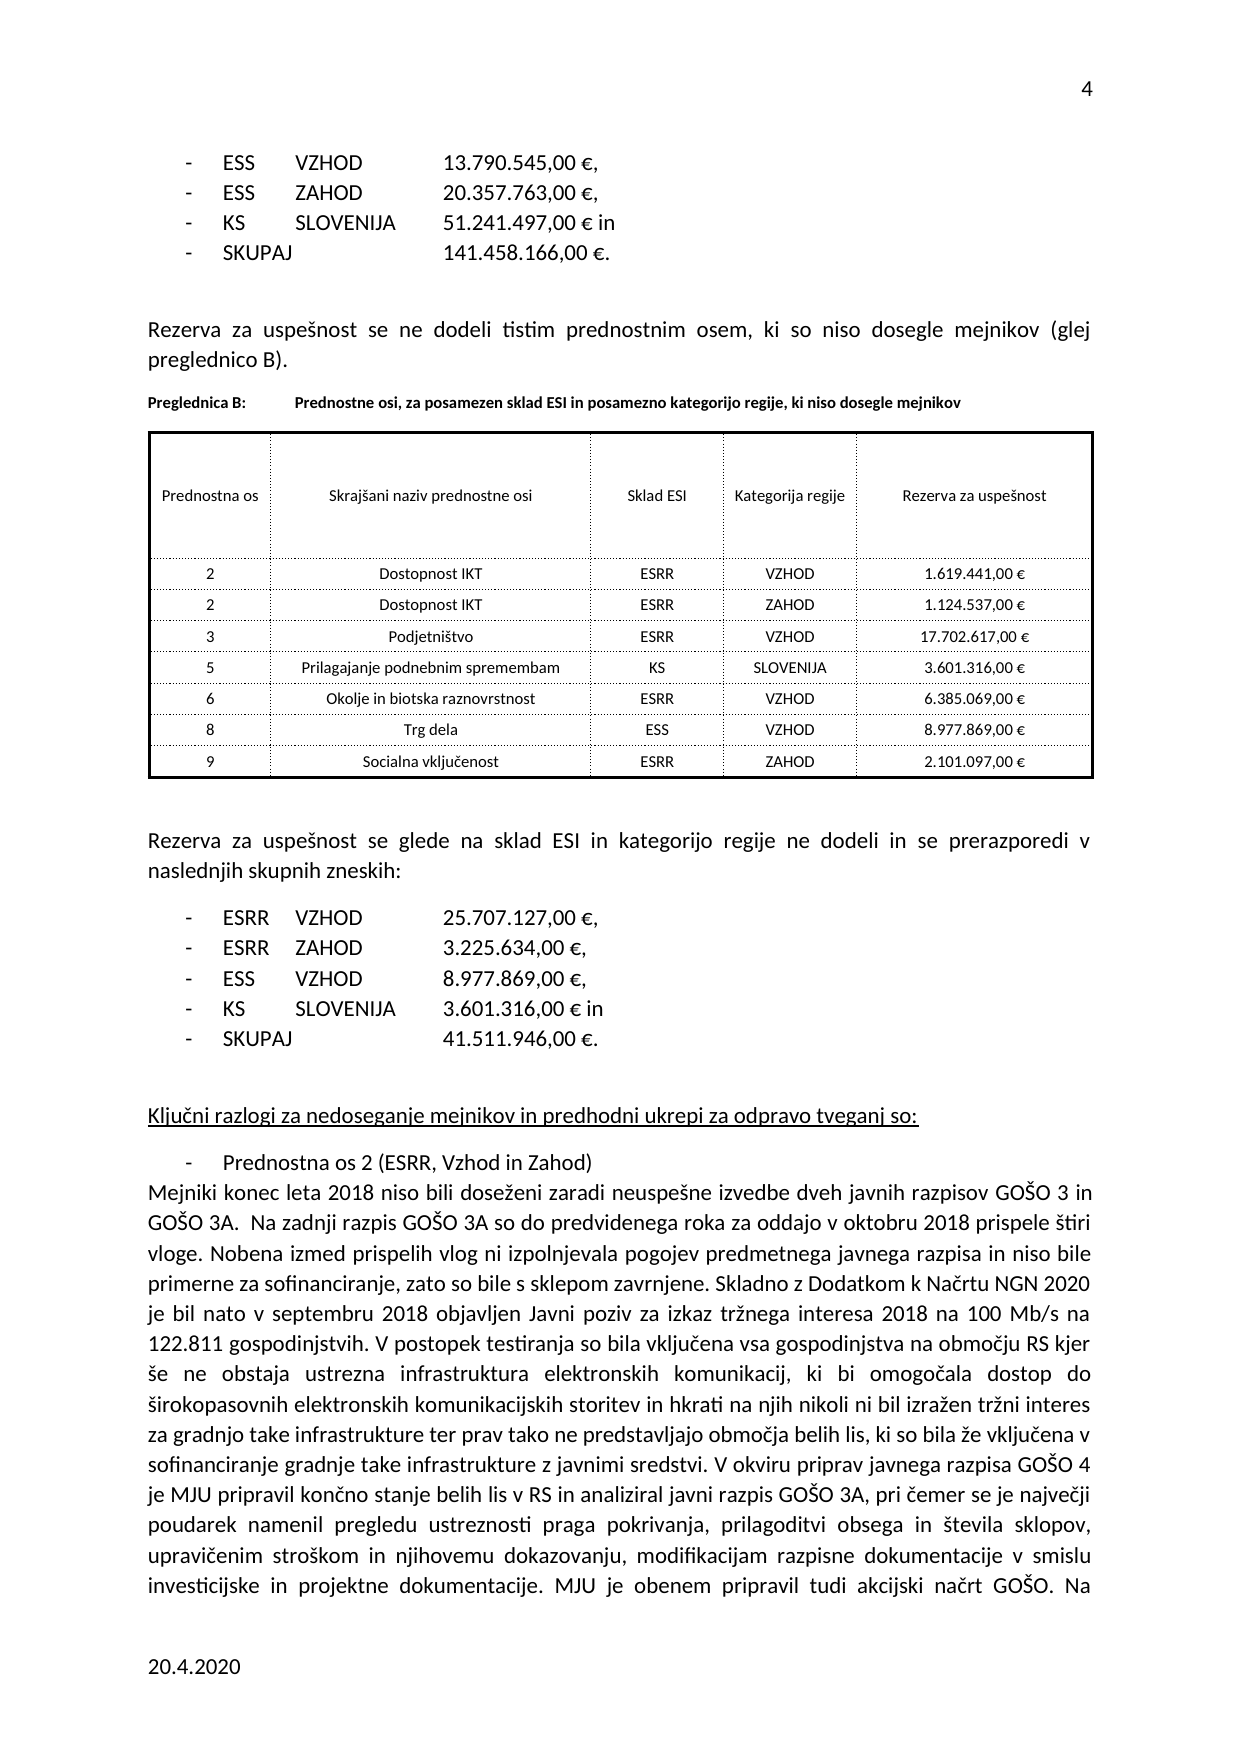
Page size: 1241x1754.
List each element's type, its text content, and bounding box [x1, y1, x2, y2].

table_header Kategorija regije [724, 434, 856, 557]
table_cell 3.601.316,00 € [856, 651, 1091, 682]
table_cell ESRR [591, 589, 723, 620]
list KS SLOVENIJA 3.601.316,00 € in [185, 994, 1093, 1022]
table_cell VZHOD [724, 558, 856, 589]
table_cell 17.702.617,00 € [856, 620, 1091, 651]
table_cell Dostopnost IKT [271, 558, 591, 589]
table_cell 2 [151, 589, 271, 620]
list SKUPAJ 41.511.946,00 €. [185, 1024, 1093, 1052]
table_cell ESRR [591, 558, 723, 589]
list ESS ZAHOD 20.357.763,00 €, [185, 178, 1093, 206]
list Prednostna os 2 (ESRR, Vzhod in Zahod) [185, 1148, 1093, 1176]
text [148, 1178, 1093, 1599]
list KS SLOVENIJA 51.241.497,00 € in [185, 208, 1093, 236]
table_cell VZHOD [724, 714, 856, 745]
text Rezerva za uspešnost se ne dodeli tistim prednostnim osem, ki so niso dosegle mejnikov (glej preglednico B). [148, 315, 1093, 373]
list ESRR ZAHOD 3.225.634,00 €, [185, 933, 1093, 962]
list ESS VZHOD 13.790.545,00 €, [185, 148, 1093, 176]
table_cell ESRR [591, 683, 723, 714]
table_cell VZHOD [724, 620, 856, 651]
list ESRR VZHOD 25.707.127,00 €, [185, 903, 1093, 931]
table_cell Podjetništvo [271, 620, 591, 651]
table_cell Trg dela [271, 714, 591, 745]
text Ključni razlogi za nedoseganje mejnikov in predhodni ukrepi za odpravo tveganj so: [148, 1101, 1093, 1129]
table_header Rezerva za uspešnost [856, 434, 1091, 557]
table_cell 1.124.537,00 € [856, 589, 1091, 620]
table_cell 5 [151, 651, 271, 682]
table_cell ESS [591, 714, 723, 745]
table_header Skrajšani naziv prednostne osi [271, 434, 591, 557]
table_cell ESRR [591, 620, 723, 651]
table_cell Dostopnost IKT [271, 589, 591, 620]
table_cell Okolje in biotska raznovrstnost [271, 683, 591, 714]
table_cell 3 [151, 620, 271, 651]
table_header Sklad ESI [591, 434, 723, 557]
table_cell ZAHOD [724, 589, 856, 620]
table_cell KS [591, 651, 723, 682]
table_cell 9 [151, 745, 271, 776]
list SKUPAJ 141.458.166,00 €. [185, 238, 1093, 266]
text Rezerva za uspešnost se glede na sklad ESI in kategorijo regije ne dodeli in se prerazporedi v naslednjih skupnih zneskih: [148, 826, 1093, 884]
table_cell Prilagajanje podnebnim spremembam [271, 651, 591, 682]
table_cell ZAHOD [724, 745, 856, 776]
table_cell ESRR [591, 745, 723, 776]
table_header Prednostna os [151, 434, 271, 557]
table_cell VZHOD [724, 683, 856, 714]
table_cell 8 [151, 714, 271, 745]
table_cell SLOVENIJA [724, 651, 856, 682]
table_cell 2 [151, 558, 271, 589]
table_cell 8.977.869,00 € [856, 714, 1091, 745]
list ESS VZHOD 8.977.869,00 €, [185, 964, 1093, 992]
text Preglednica B: Prednostne osi, za posamezen sklad ESI in posamezno kategorijo regije, ki niso dosegle mejnikov [148, 392, 1093, 413]
table_cell 6 [151, 683, 271, 714]
table_cell 1.619.441,00 € [856, 558, 1091, 589]
table_cell Socialna vključenost [271, 745, 591, 776]
table_cell 6.385.069,00 € [856, 683, 1091, 714]
table_cell 2.101.097,00 € [856, 745, 1091, 776]
